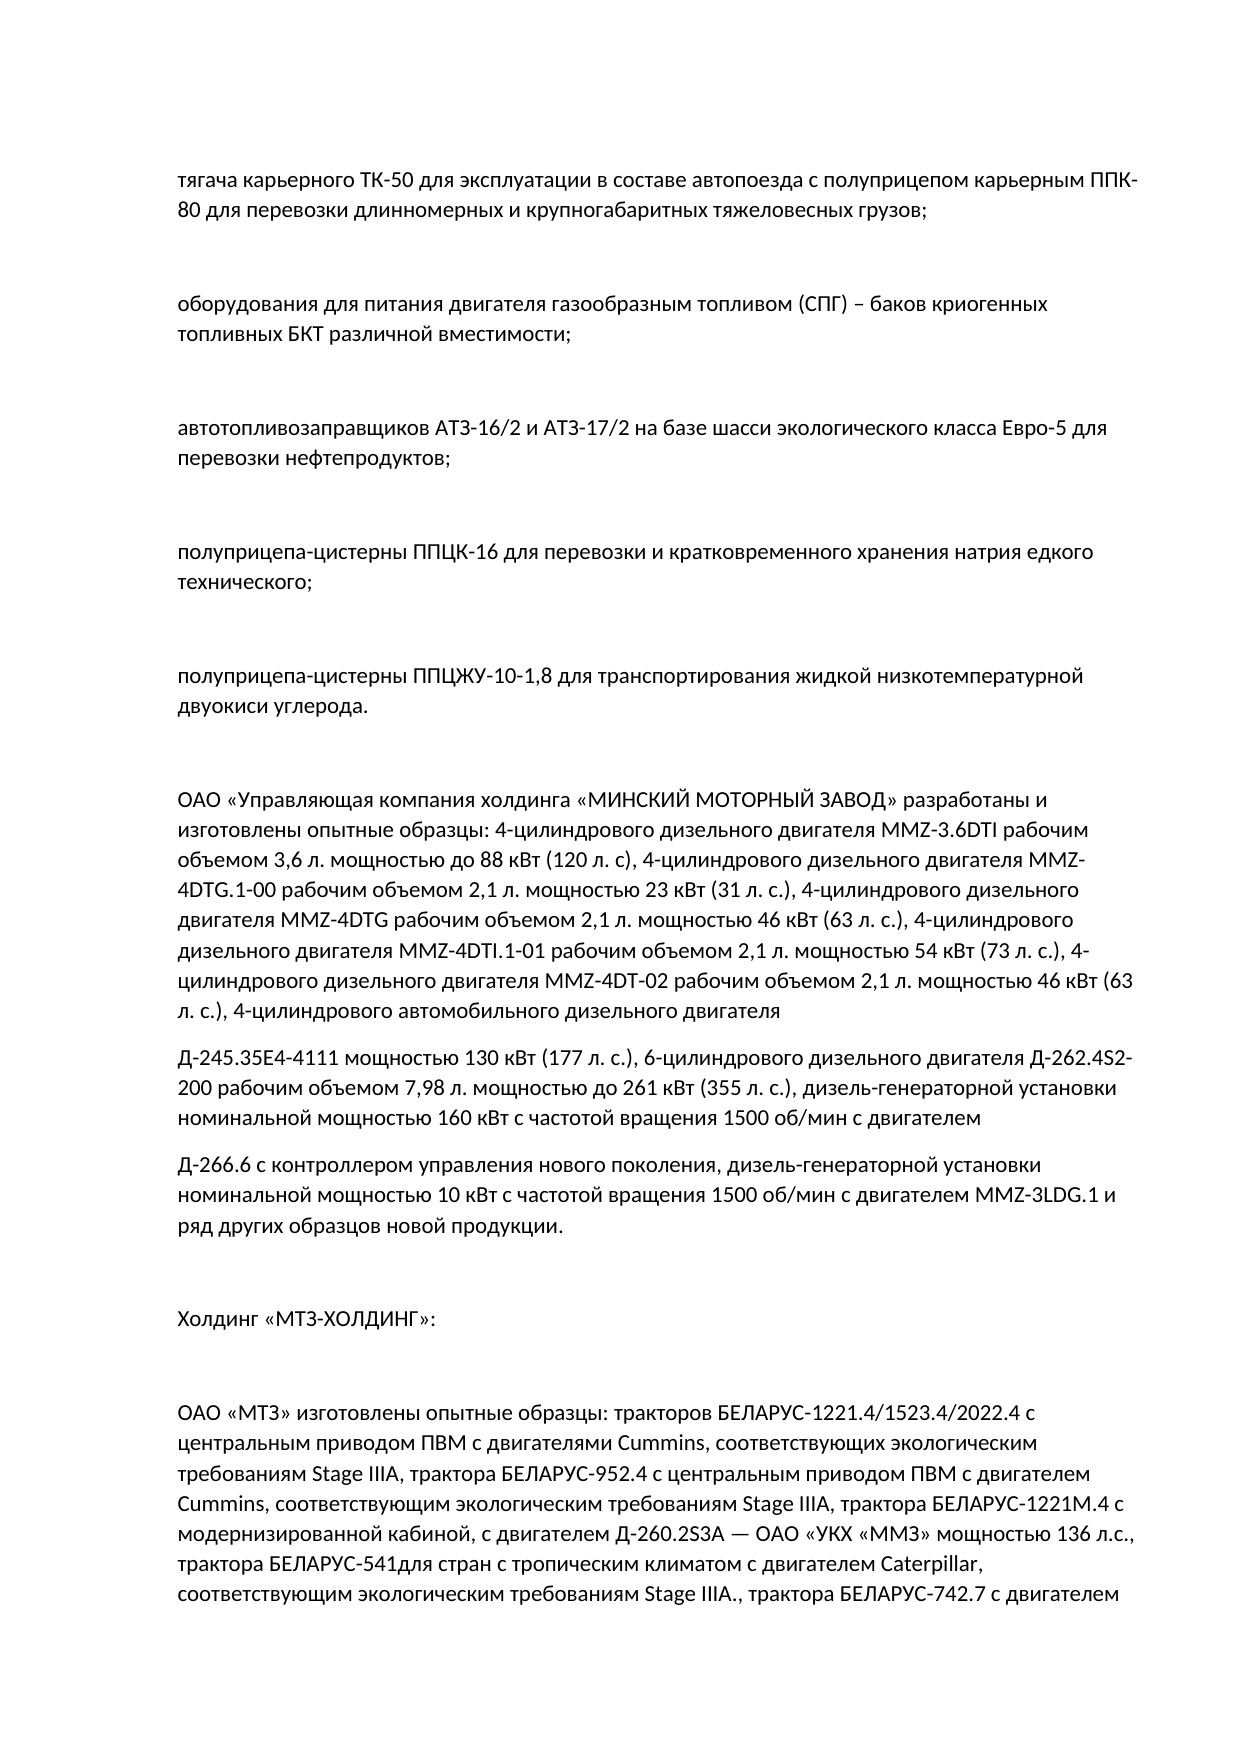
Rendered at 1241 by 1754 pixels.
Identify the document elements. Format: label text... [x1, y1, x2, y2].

text Д-245.35Е4-4111 мощностью 130 кВт (177 л. с.), 6-цилиндрового дизельного двигателя Д-262.4S2-200 рабочим объемом 7,98 л. мощностью до 261 кВт (355 л. с.), дизель-генераторной установки номинальной мощностью 160 кВт с частотой вращения 1500 об/мин с двигателем [177, 1043, 1152, 1132]
text оборудования для питания двигателя газообразным топливом (СПГ) – баков криогенных топливных БКТ различной вместимости; [177, 289, 1152, 347]
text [177, 1398, 1152, 1608]
text ОАО «Управляющая компания холдинга «МИНСКИЙ МОТОРНЫЙ ЗАВОД» разработаны и изготовлены опытные образцы: 4-цилиндрового дизельного двигателя MMZ-3.6DTI рабочим объемом 3,6 л. мощностью до 88 кВт (120 л. с), 4-цилиндрового дизельного двигателя MMZ-4DТG.1-00 рабочим объемом 2,1 л. мощностью 23 кВт (31 л. с.), 4-цилиндрового дизельного двигателя MMZ-4DТG рабочим объемом 2,1 л. мощностью 46 кВт (63 л. с.), 4-цилиндрового дизельного двигателя MMZ-4DТI.1-01 рабочим объемом 2,1 л. мощностью 54 кВт (73 л. с.), 4-цилиндрового дизельного двигателя MMZ-4DТ-02 рабочим объемом 2,1 л. мощностью 46 кВт (63 л. с.), 4-цилиндрового автомобильного дизельного двигателя [177, 785, 1152, 1024]
text автотопливозаправщиков АТЗ-16/2 и АТЗ-17/2 на базе шасси экологического класса Евро-5 для перевозки нефтепродуктов; [177, 413, 1152, 471]
text тягача карьерного ТК-50 для эксплуатации в составе автопоезда с полуприцепом карьерным ППК-80 для перевозки длинномерных и крупногабаритных тяжеловесных грузов; [177, 165, 1152, 223]
text Холдинг «МТЗ-ХОЛДИНГ»: [177, 1304, 1152, 1333]
text полуприцепа-цистерны ППЦЖУ-10-1,8 для транспортирования жидкой низкотемпературной двуокиси углерода. [177, 661, 1152, 719]
text Д-266.6 с контроллером управления нового поколения, дизель-генераторной установки номинальной мощностью 10 кВт с частотой вращения 1500 об/мин с двигателем MMZ-3LDG.1 и ряд других образцов новой продукции. [177, 1150, 1152, 1239]
text полуприцепа-цистерны ППЦК-16 для перевозки и кратковременного хранения натрия едкого технического; [177, 537, 1152, 595]
